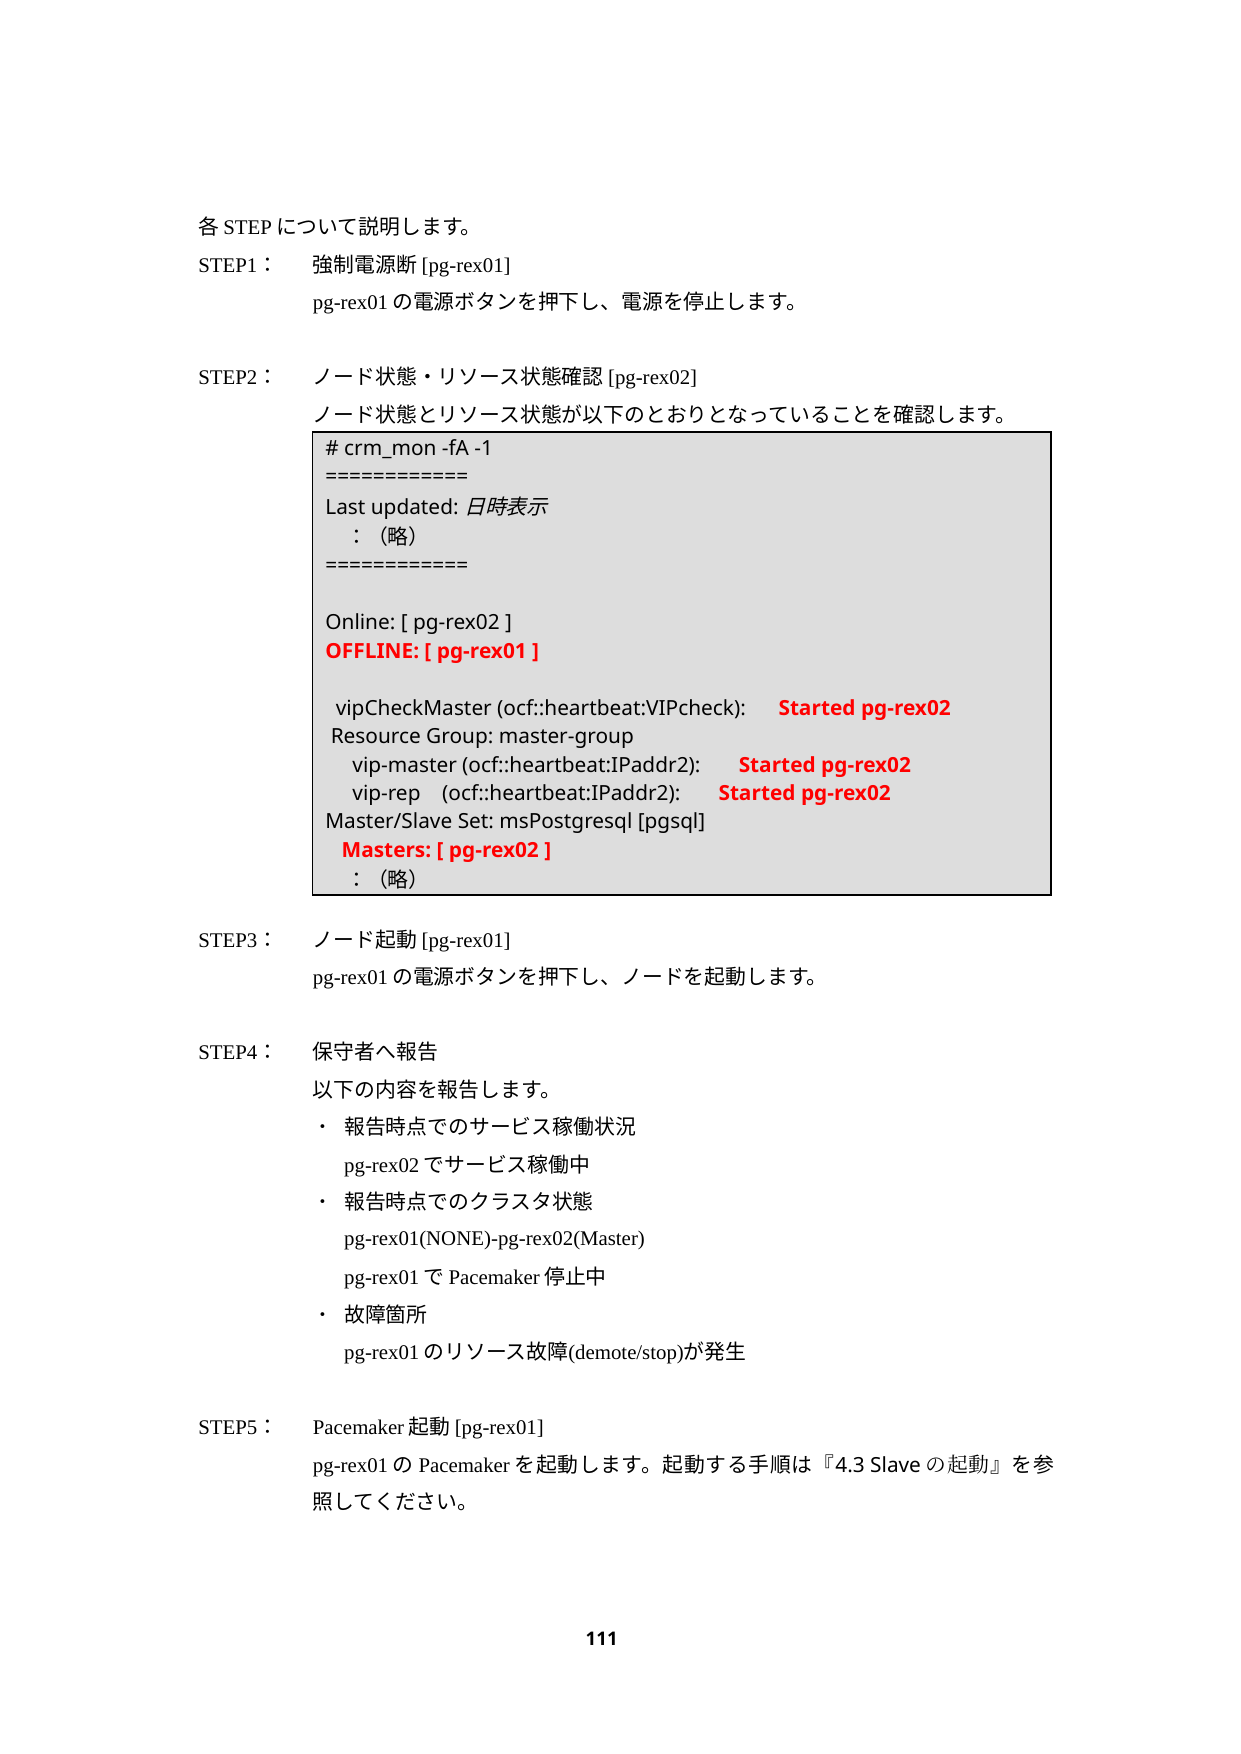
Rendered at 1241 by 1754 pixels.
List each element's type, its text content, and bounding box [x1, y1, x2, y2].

text pg-rex01のリソース故障(demote/stop)が発生 [344, 1332, 1054, 1369]
text pg-rex01のPacemakerを起動します。起動する手順は『4.3 Slaveの起動』を参照してください。 [313, 1444, 1054, 1519]
list 故障箇所 [313, 1294, 1054, 1332]
text ノード状態とリソース状態が以下のとおりとなっていることを確認します。 [313, 394, 1054, 432]
text STEP3： ノード起動 [pg-rex01] [198, 919, 1054, 957]
text 以下の内容を報告します。 [313, 1069, 1054, 1107]
list 報告時点でのサービス稼働状況 pg-rex02でサービス稼働中 [313, 1107, 1054, 1182]
text 各STEPについて説明します。 [177, 207, 1054, 244]
text STEP4： 保守者へ報告 [198, 1032, 1054, 1069]
text STEP1： 強制電源断 [pg-rex01] [198, 244, 1054, 282]
text pg-rex01の電源ボタンを押下し、ノードを起動します。 [313, 957, 1054, 994]
text pg-rex01の電源ボタンを押下し、電源を停止します。 [313, 282, 1054, 319]
list 報告時点でのクラスタ状態 pg-rex01(NONE)-pg-rex02(Master) pg-rex01でPacemaker停止中 [313, 1182, 1054, 1294]
text STEP2： ノード状態・リソース状態確認 [pg-rex02] [198, 357, 1054, 394]
text STEP5： Pacemaker起動 [pg-rex01] [198, 1407, 1054, 1444]
